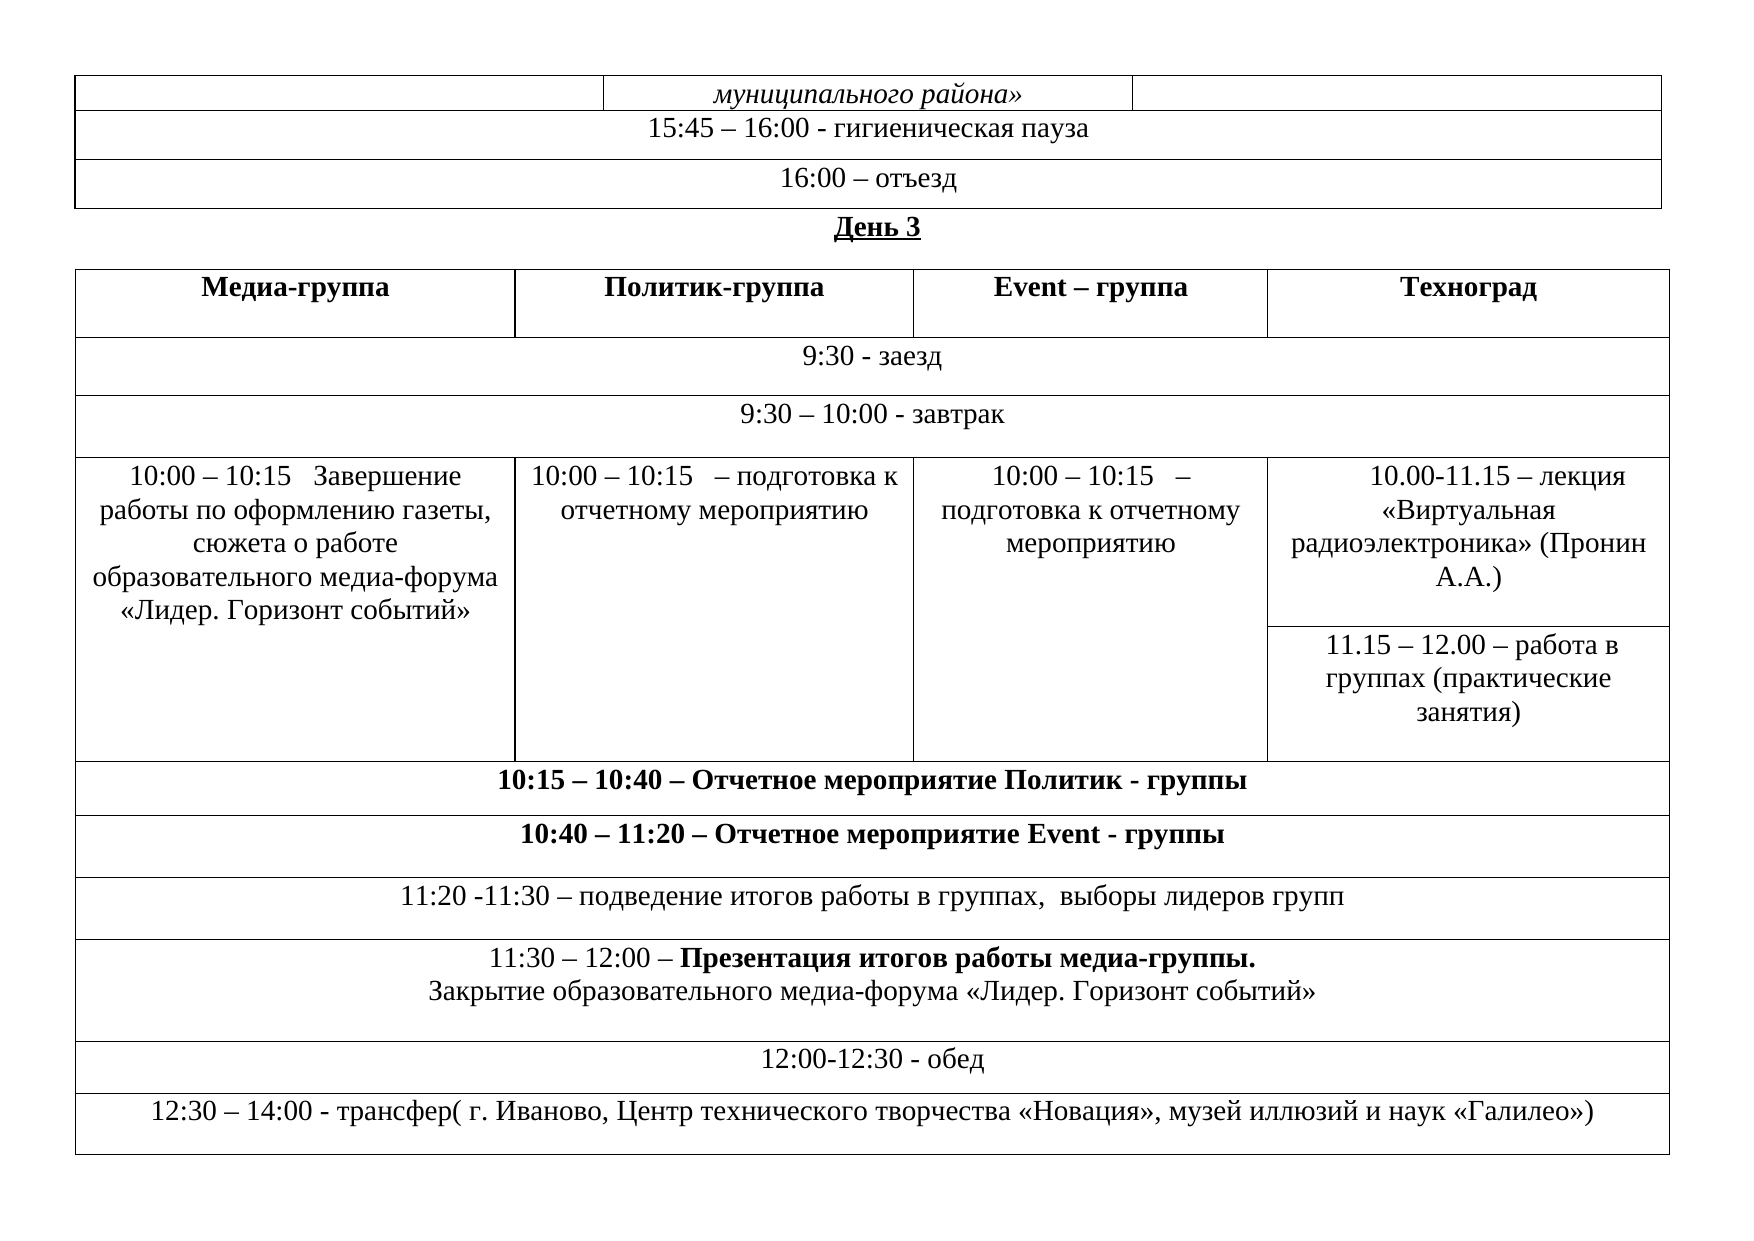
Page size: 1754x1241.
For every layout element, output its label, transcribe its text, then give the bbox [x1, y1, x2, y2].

table_cell 9:30 – 10:00 - завтрак [76, 396, 1669, 457]
table_cell 10:15 – 10:40 – Отчетное мероприятие Политик - группы [76, 762, 1669, 815]
table_cell 11:20 -11:30 – подведение итогов работы в группах, выборы лидеров групп [76, 878, 1669, 939]
table_cell 12:00-12:30 - обед [76, 1042, 1669, 1092]
table_header Медиа-группа [76, 270, 514, 337]
table_header Event – группа [914, 270, 1267, 337]
table_header Техноград [1268, 270, 1669, 337]
table_cell 10:40 – 11:20 – Отчетное мероприятие Event - группы [76, 816, 1669, 877]
table_cell 16:00 – отъезд [76, 160, 1661, 208]
table_cell 11:30 – 12:00 – Презентация итогов работы медиа-группы. Закрытие образовательного медиа-форума «Лидер. Горизонт событий» [76, 940, 1669, 1041]
text День 3 [75, 209, 1679, 243]
table_cell 15:45 – 16:00 - гигиеническая пауза [76, 111, 1661, 159]
table_cell 10:00 – 10:15 – подготовка к отчетному мероприятию [914, 458, 1267, 761]
table_cell 11.15 – 12.00 – работа в группах (практические занятия) [1268, 627, 1669, 761]
table_cell 12:30 – 14:00 - трансфер( г. Иваново, Центр технического творчества «Новация», музей иллюзий и наук «Галилео») [76, 1094, 1669, 1154]
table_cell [76, 76, 603, 109]
table_cell 10:00 – 10:15 Завершение работы по оформлению газеты, сюжета о работе образовательного медиа-форума «Лидер. Горизонт событий» [76, 458, 514, 761]
table_header Политик-группа [516, 270, 913, 337]
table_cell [604, 76, 1132, 109]
table_cell 9:30 - заезд [76, 338, 1669, 395]
table_cell 10:00 – 10:15 – подготовка к отчетному мероприятию [516, 458, 913, 761]
table_cell 10.00-11.15 – лекция «Виртуальная радиоэлектроника» (Пронин А.А.) [1268, 458, 1669, 626]
